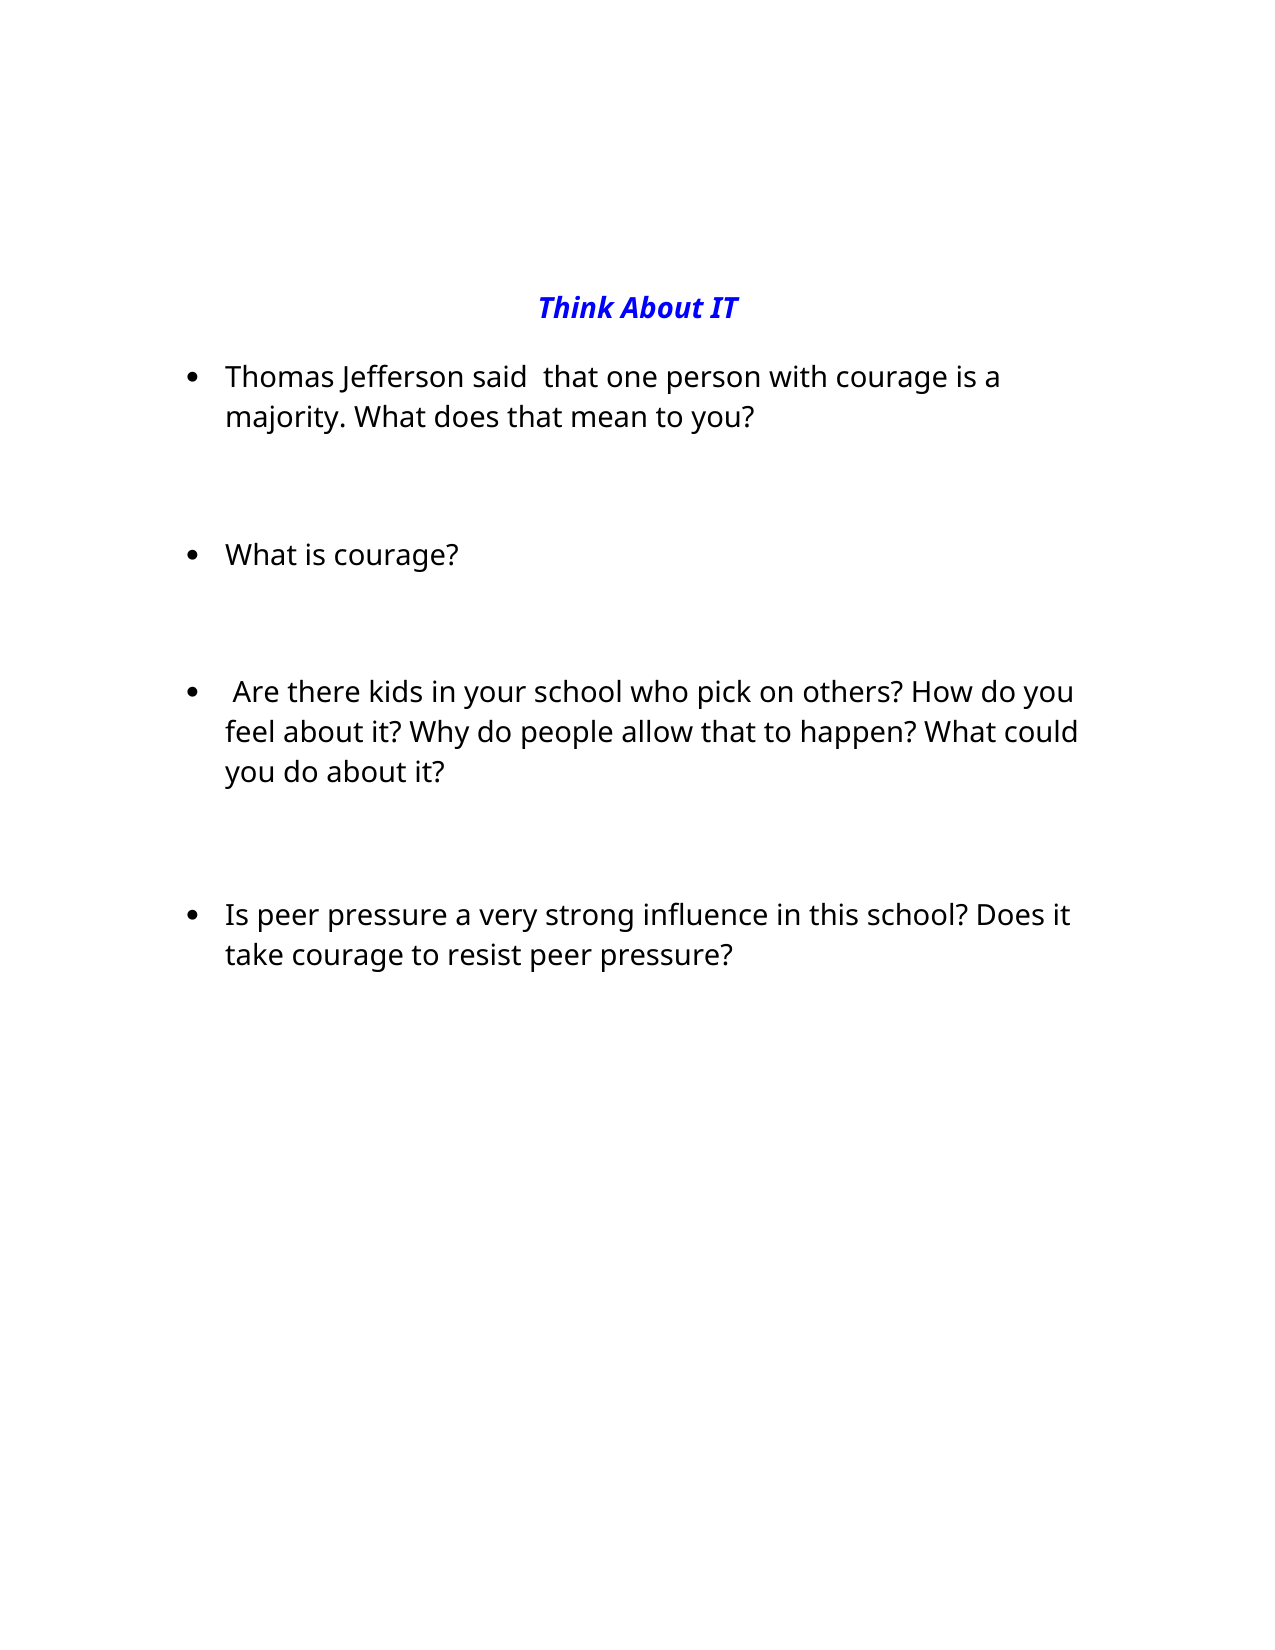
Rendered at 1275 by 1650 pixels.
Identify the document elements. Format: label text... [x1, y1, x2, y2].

list Thomas Jefferson said that one person with courage is a majority. What does that mean to you? [187, 357, 1125, 436]
list Are there kids in your school who pick on others? How do you feel about it? Why do people allow that to happen? What could you do about it? [187, 672, 1125, 791]
text Think About IT [150, 288, 1125, 327]
list What is courage? [187, 534, 1125, 574]
list Is peer pressure a very strong influence in this school? Does it take courage to resist peer pressure? [187, 895, 1125, 974]
